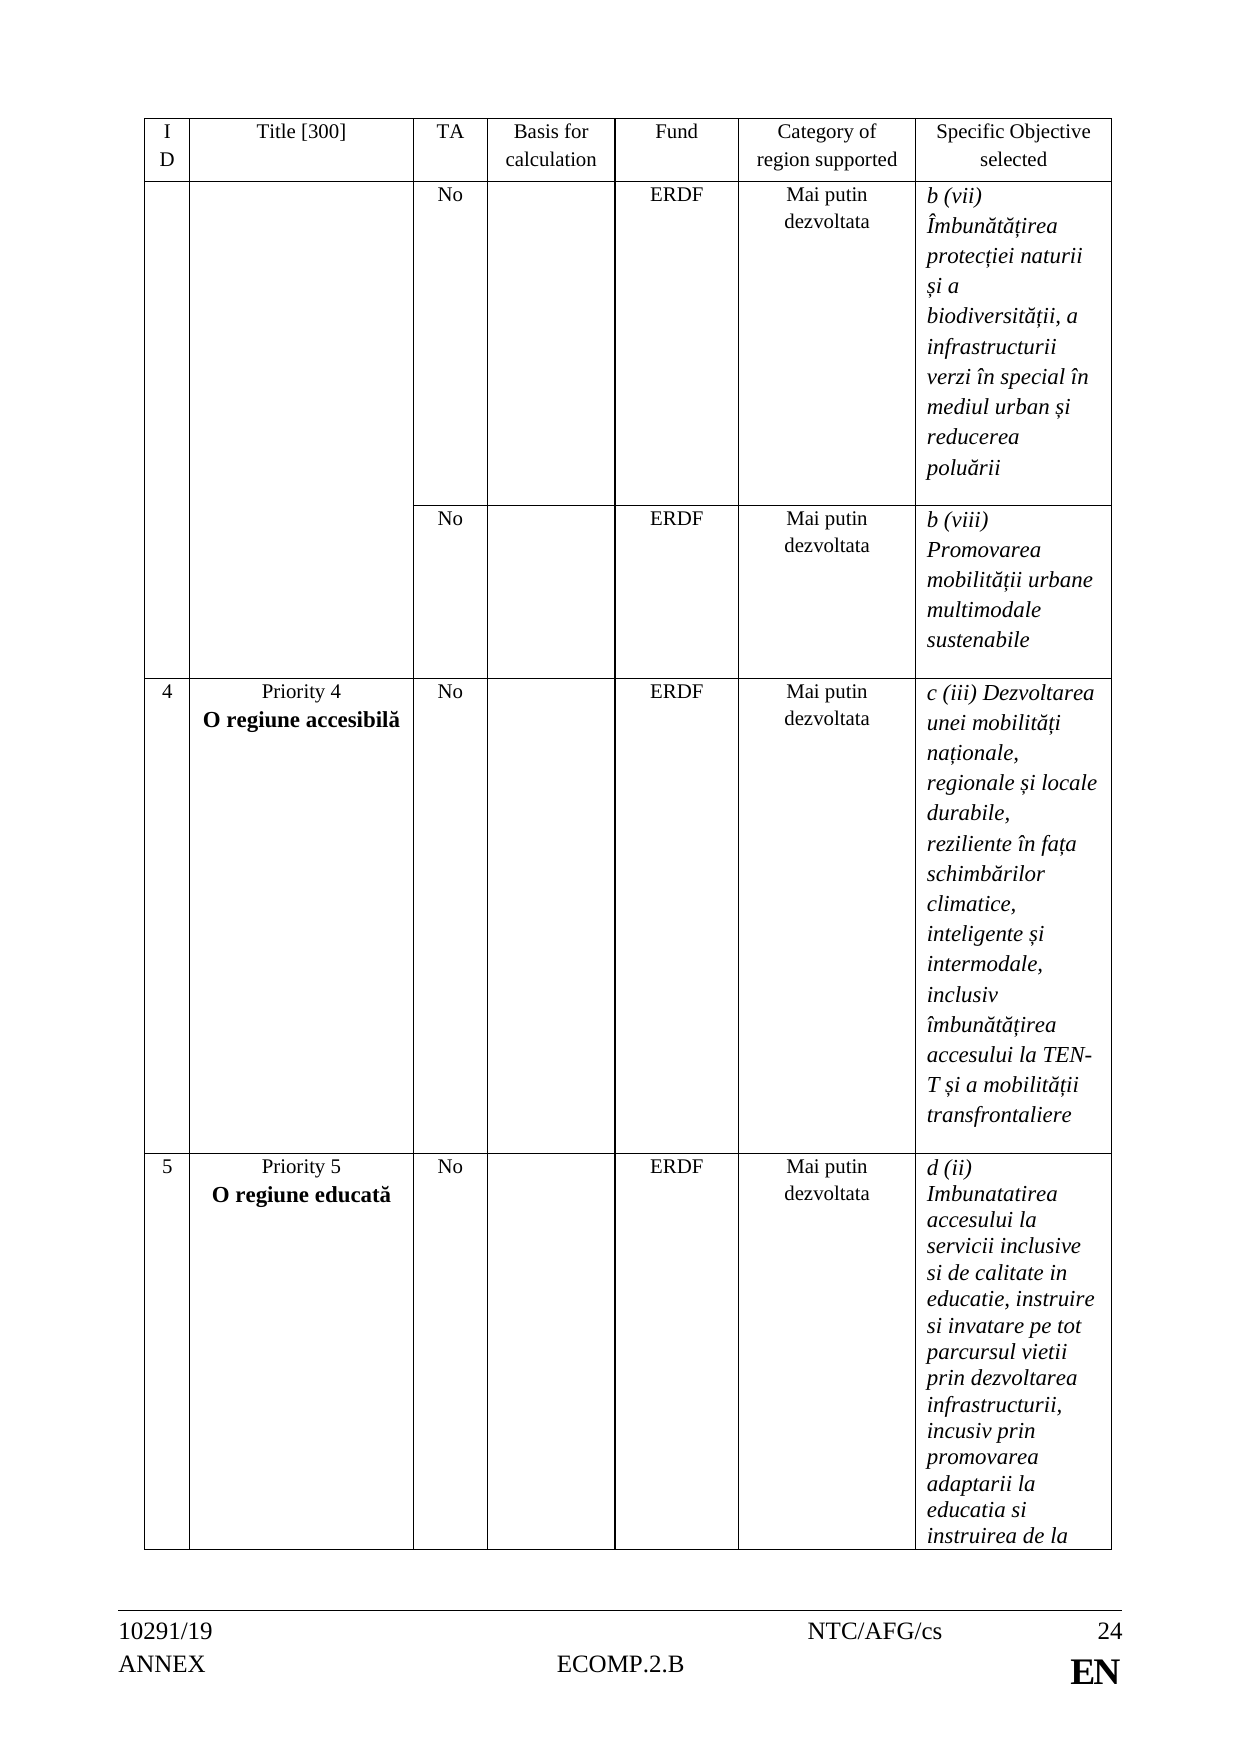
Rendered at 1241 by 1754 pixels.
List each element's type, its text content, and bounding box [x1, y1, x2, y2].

table_cell [488, 182, 614, 504]
table_cell 5 [145, 1154, 189, 1549]
table_cell Mai putin dezvoltata [739, 679, 915, 1152]
table_cell ERDF [616, 506, 738, 677]
table_cell Priority 5 O regiune educată [190, 1154, 413, 1549]
table_cell ERDF [616, 679, 738, 1152]
table_header ID [145, 119, 189, 181]
table_cell b (vii) Îmbunătățirea protecției naturii și a biodiversității, a infrastructurii verzi în special în mediul urban și reducerea poluării [916, 182, 1111, 504]
table_header Category of region supported [739, 119, 915, 181]
table_header Title [300] [190, 119, 413, 181]
table_header Specific Objective selected [916, 119, 1111, 181]
table_cell 3 [145, 182, 189, 677]
table_header Fund [616, 119, 738, 181]
table_cell 4 [145, 679, 189, 1152]
table_cell [488, 679, 614, 1152]
table_cell Mai putin dezvoltata [739, 1154, 915, 1549]
table_cell No [414, 1154, 487, 1549]
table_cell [190, 182, 413, 677]
table_header TA [414, 119, 487, 181]
table_cell No [414, 182, 487, 504]
table_cell Mai putin dezvoltata [739, 182, 915, 504]
table_cell Mai putin dezvoltata [739, 506, 915, 677]
table_cell No [414, 506, 487, 677]
table_cell [488, 1154, 614, 1549]
table_cell ERDF [616, 182, 738, 504]
table_cell b (viii) Promovarea mobilității urbane multimodale sustenabile [916, 506, 1111, 677]
table_cell [488, 506, 614, 677]
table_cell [916, 1154, 1111, 1549]
table_cell No [414, 679, 487, 1152]
table_cell c (iii) Dezvoltarea unei mobilități naționale, regionale și locale durabile, reziliente în fața schimbărilor climatice, inteligente și intermodale, inclusiv îmbunătățirea accesului la TEN-T și a mobilității transfrontaliere [916, 679, 1111, 1152]
table_cell Priority 4 O regiune accesibilă [190, 679, 413, 1152]
table_header Basis for calculation [488, 119, 614, 181]
table_cell ERDF [616, 1154, 738, 1549]
